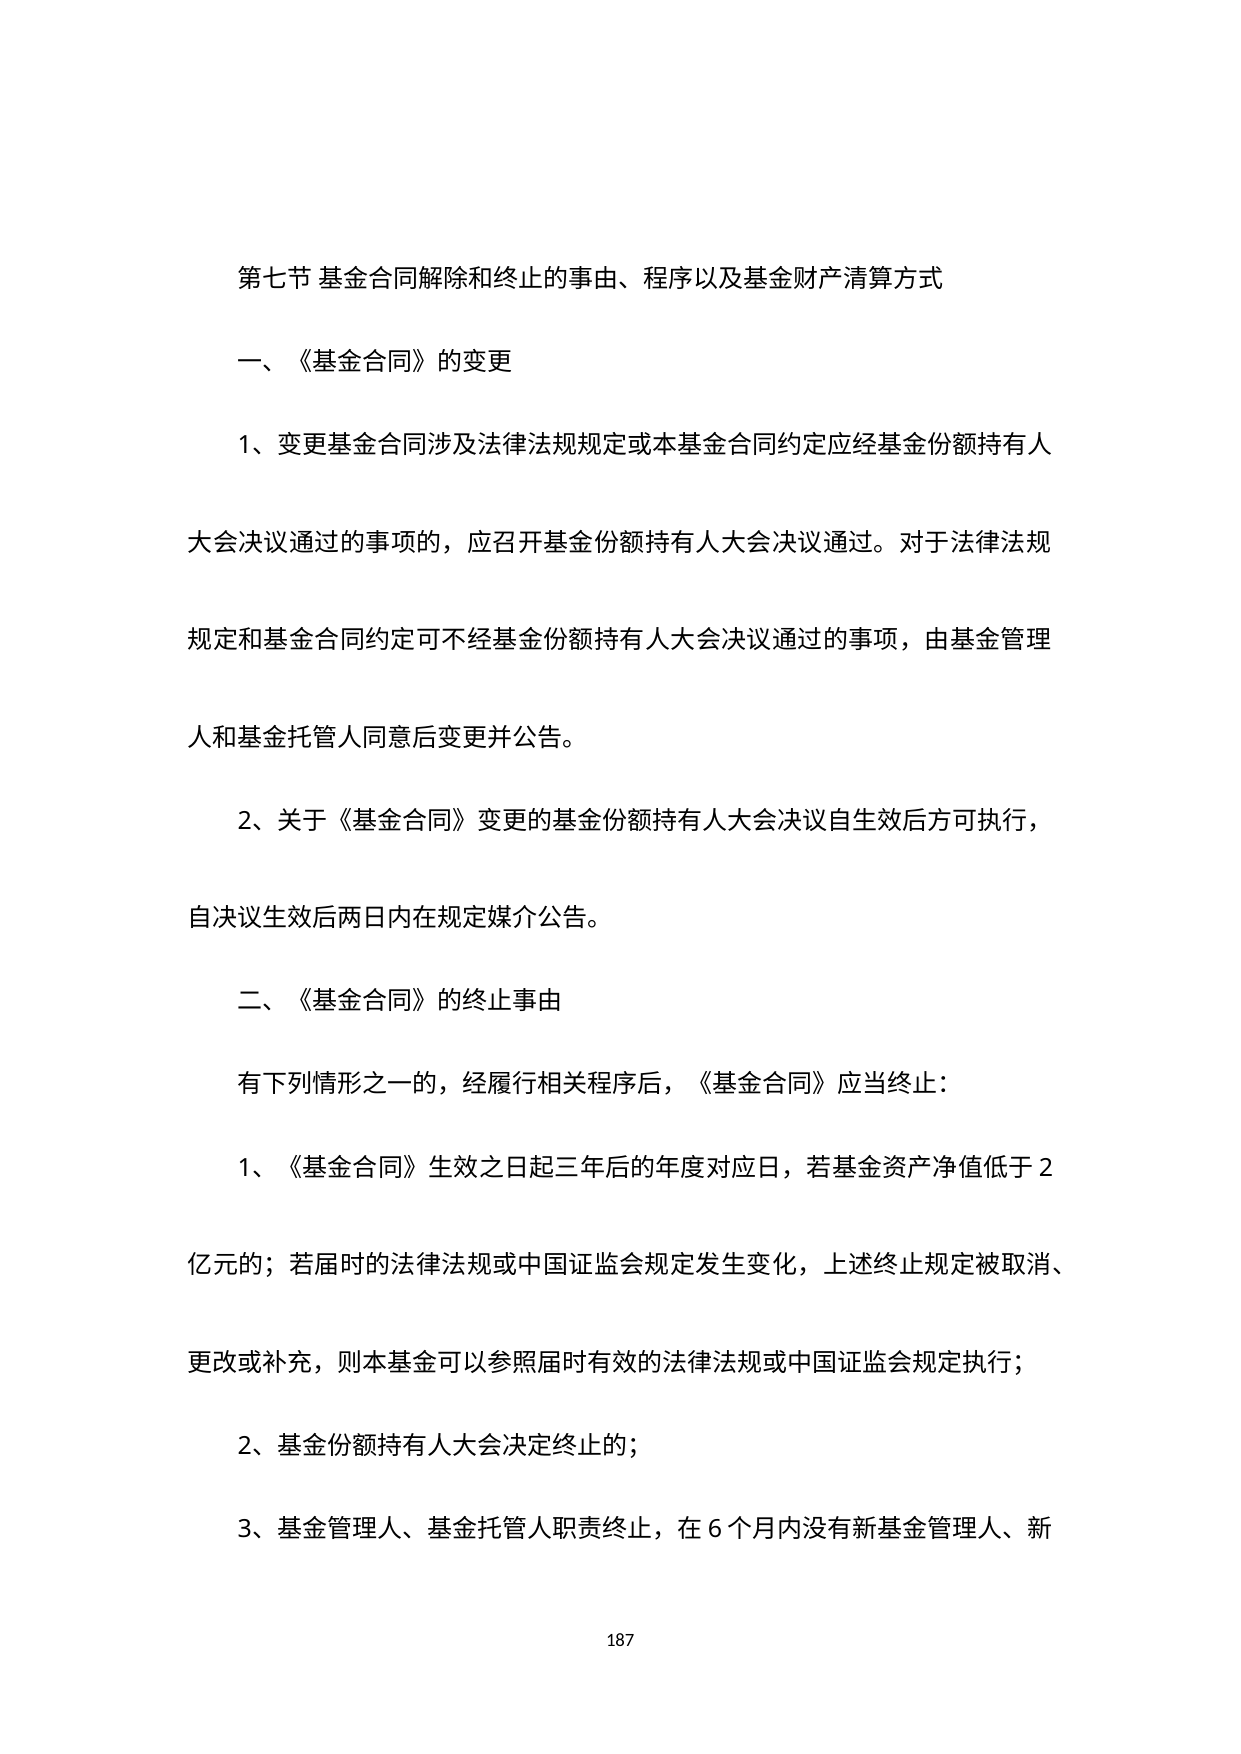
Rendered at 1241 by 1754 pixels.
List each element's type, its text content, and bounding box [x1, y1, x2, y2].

text 第七节 基金合同解除和终止的事由、程序以及基金财产清算方式 [187, 244, 1053, 309]
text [187, 1494, 1053, 1559]
text 二、《基金合同》的终止事由 [187, 966, 1053, 1031]
text 一、《基金合同》的变更 [187, 327, 1053, 392]
text 1、变更基金合同涉及法律法规规定或本基金合同约定应经基金份额持有人大会决议通过的事项的，应召开基金份额持有人大会决议通过。对于法律法规规定和基金合同约定可不经基金份额持有人大会决议通过的事项，由基金管理人和基金托管人同意后变更并公告。 [187, 410, 1053, 768]
text 2、基金份额持有人大会决定终止的； [187, 1411, 1053, 1476]
text 1、《基金合同》生效之日起三年后的年度对应日，若基金资产净值低于2 亿元的；若届时的法律法规或中国证监会规定发生变化，上述终止规定被取消、更改或补充，则本基金可以参照届时有效的法律法规或中国证监会规定执行； [187, 1133, 1053, 1393]
text 2、关于《基金合同》变更的基金份额持有人大会决议自生效后方可执行，自决议生效后两日内在规定媒介公告。 [187, 786, 1053, 948]
text 有下列情形之一的，经履行相关程序后，《基金合同》应当终止： [187, 1049, 1053, 1114]
